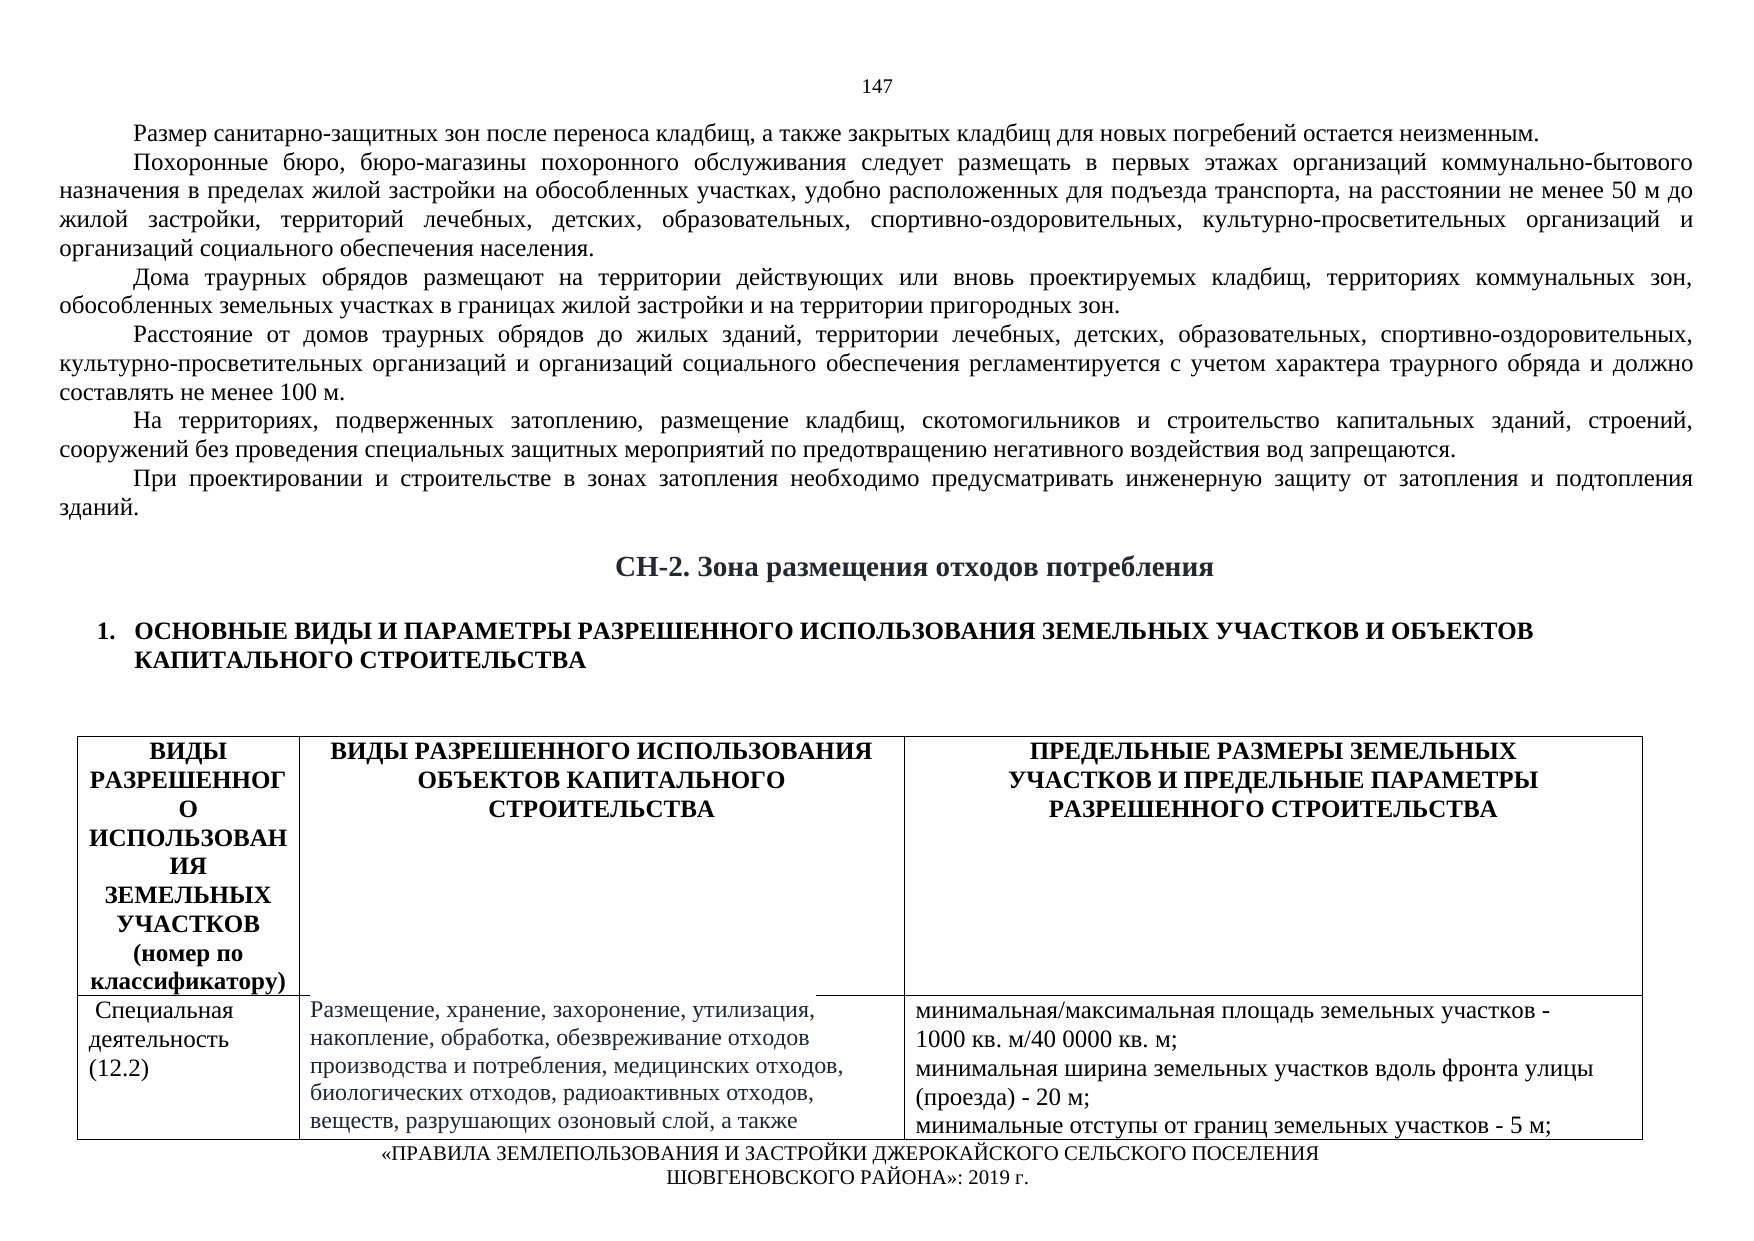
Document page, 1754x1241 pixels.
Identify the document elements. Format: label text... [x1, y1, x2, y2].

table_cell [300, 996, 904, 1139]
list ОСНОВНЫЕ ВИДЫ И ПАРАМЕТРЫ РАЗРЕШЕННОГО ИСПОЛЬЗОВАНИЯ ЗЕМЕЛЬНЫХ УЧАСТКОВ И ОБЪЕКТОВ КАПИТАЛЬНОГО СТРОИТЕЛЬСТВА [97, 616, 1695, 674]
text Расстояние от домов траурных обрядов до жилых зданий, территории лечебных, детских, образовательных, спортивно-оздоровительных, культурно-просветительных организаций и организаций социального обеспечения регламентируется с учетом характера траурного обряда и должно составлять не менее 100 м. [59, 319, 1695, 406]
table_header ВИДЫ РАЗРЕШЕННОГО ИСПОЛЬЗОВАНИЯ ОБЪЕКТОВ КАПИТАЛЬНОГО СТРОИТЕЛЬСТВА [300, 737, 904, 995]
table_header ПРЕДЕЛЬНЫЕ РАЗМЕРЫ ЗЕМЕЛЬНЫХ УЧАСТКОВ И ПРЕДЕЛЬНЫЕ ПАРАМЕТРЫ РАЗРЕШЕННОГО СТРОИТЕЛЬСТВА [905, 737, 1642, 995]
table_header ВИДЫ РАЗРЕШЕННОГО ИСПОЛЬЗОВАНИЯ ЗЕМЕЛЬНЫХ УЧАСТКОВ (номер по классификатору) [78, 737, 299, 995]
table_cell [78, 996, 299, 1139]
text При проектировании и строительстве в зонах затопления необходимо предусматривать инженерную защиту от затопления и подтопления зданий. [59, 463, 1695, 521]
text Дома траурных обрядов размещают на территории действующих или вновь проектируемых кладбищ, территориях коммунальных зон, обособленных земельных участках в границах жилой застройки и на территории пригородных зон. [59, 262, 1695, 319]
text На территориях, подверженных затоплению, размещение кладбищ, скотомогильников и строительство капитальных зданий, строений, сооружений без проведения специальных защитных мероприятий по предотвращению негативного воздействия вод запрещаются. [59, 406, 1695, 463]
text Размер санитарно-защитных зон после переноса кладбищ, а также закрытых кладбищ для новых погребений остается неизменным. [59, 118, 1695, 147]
text СН-2. Зона размещения отходов потребления [59, 549, 1695, 583]
text Похоронные бюро, бюро-магазины похоронного обслуживания следует размещать в первых этажах организаций коммунально-бытового назначения в пределах жилой застройки на обособленных участках, удобно расположенных для подъезда транспорта, на расстоянии не менее 50 м до жилой застройки, территорий лечебных, детских, образовательных, спортивно-оздоровительных, культурно-просветительных организаций и организаций социального обеспечения населения. [59, 147, 1695, 262]
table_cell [905, 996, 1642, 1139]
